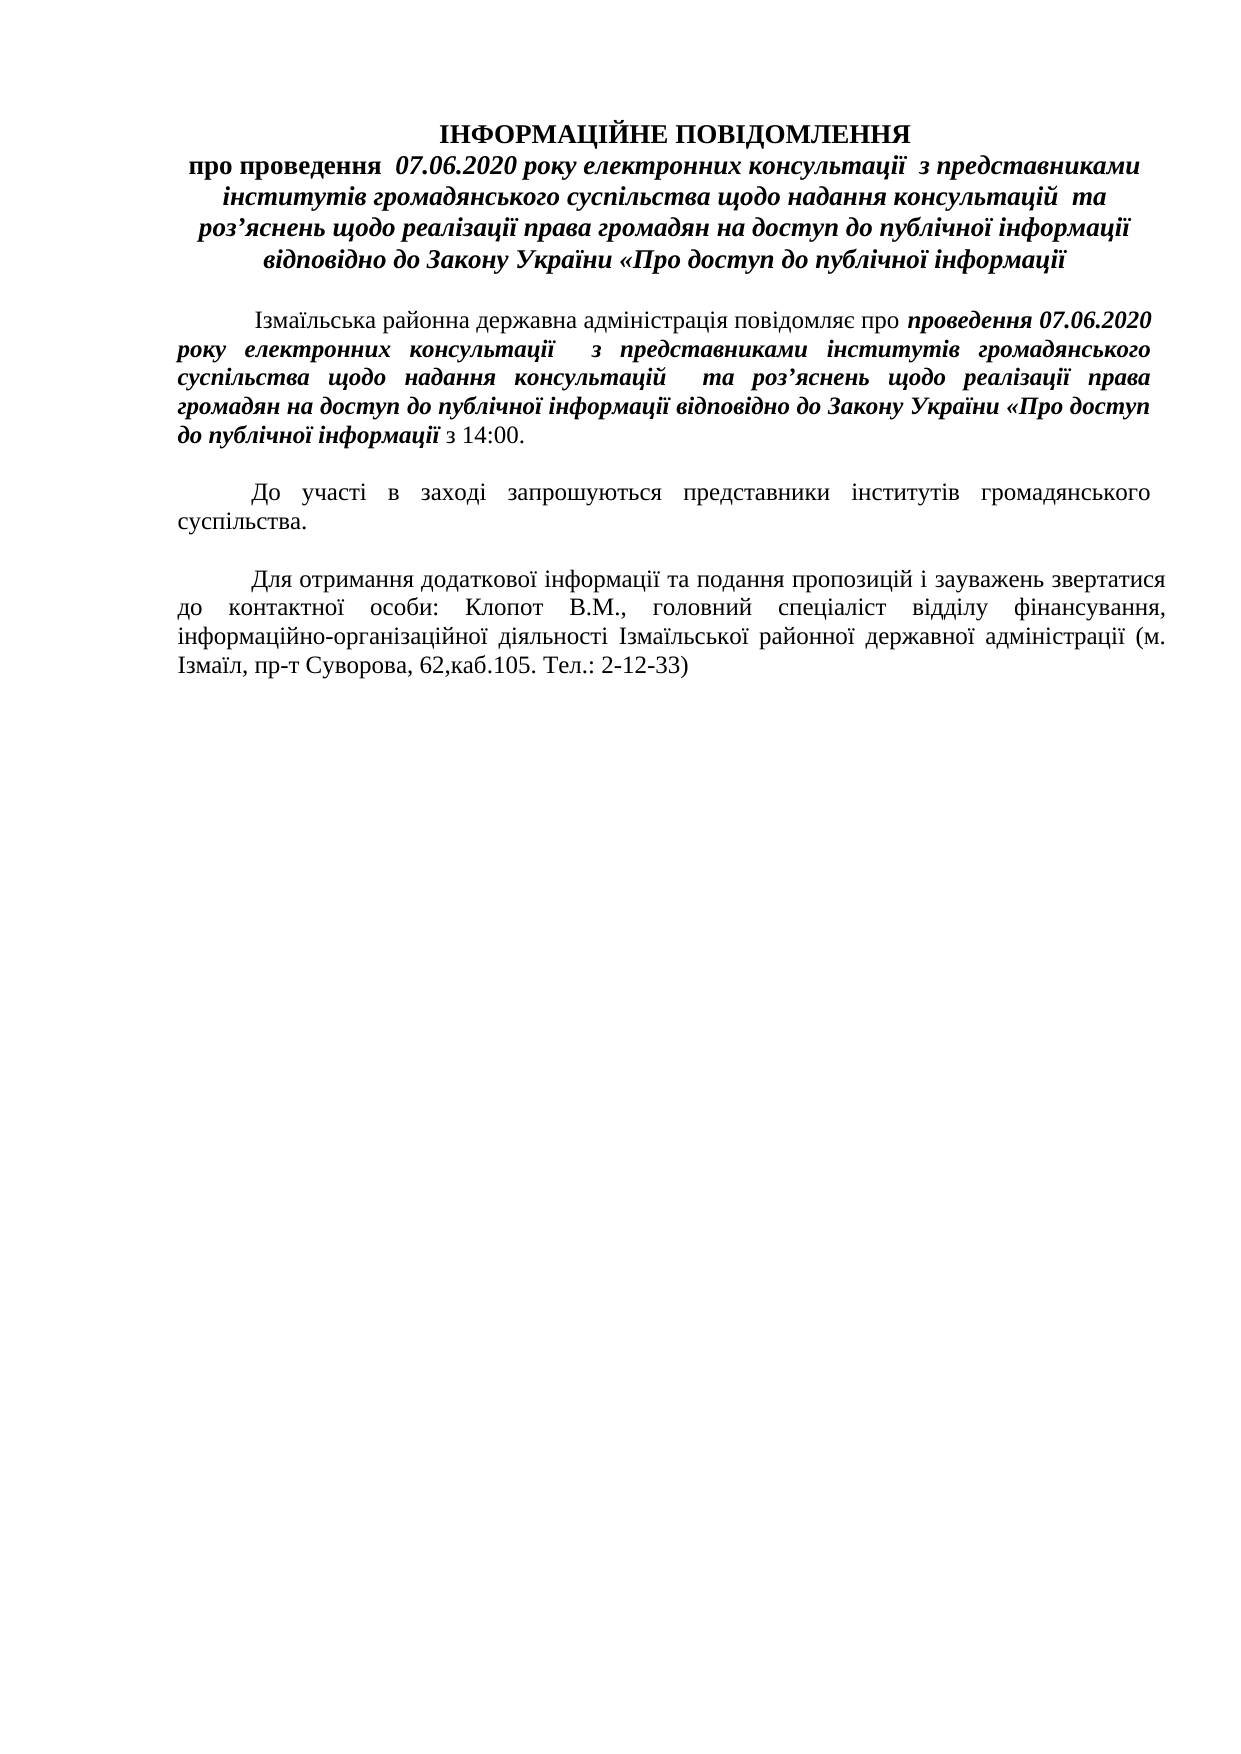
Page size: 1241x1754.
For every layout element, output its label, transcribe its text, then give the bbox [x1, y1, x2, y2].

text Ізмаїльська районна державна адміністрація повідомляє про проведення 07.06.2020 року електронних консультації з представниками інститутів громадянського суспільства щодо надання консультацій та роз’яснень щодо реалізації права громадян на доступ до публічної інформації відповідно до Закону України «Про доступ до публічної інформації з 14:00. [177, 305, 1152, 449]
text про проведення 07.06.2020 року електронних консультації з представниками інститутів громадянського суспільства щодо надання консультацій та роз’яснень щодо реалізації права громадян на доступ до публічної інформації відповідно до Закону України «Про доступ до публічної інформації [177, 149, 1152, 274]
text Для отримання додаткової інформації та подання пропозицій і зауважень звертатися до контактної особи: Клопот В.М., головний спеціаліст відділу фінансування, інформаційно-організаційної діяльності Ізмаїльської районної державної адміністрації (м. Ізмаїл, пр-т Суворова, 62,каб.105. Тел.: 2-12-33) [177, 564, 1167, 679]
text До участі в заході запрошуються представники інститутів громадянського суспільства. [177, 477, 1152, 535]
text ІНФОРМАЦІЙНЕ ПОВІДОМЛЕННЯ [177, 118, 1152, 149]
